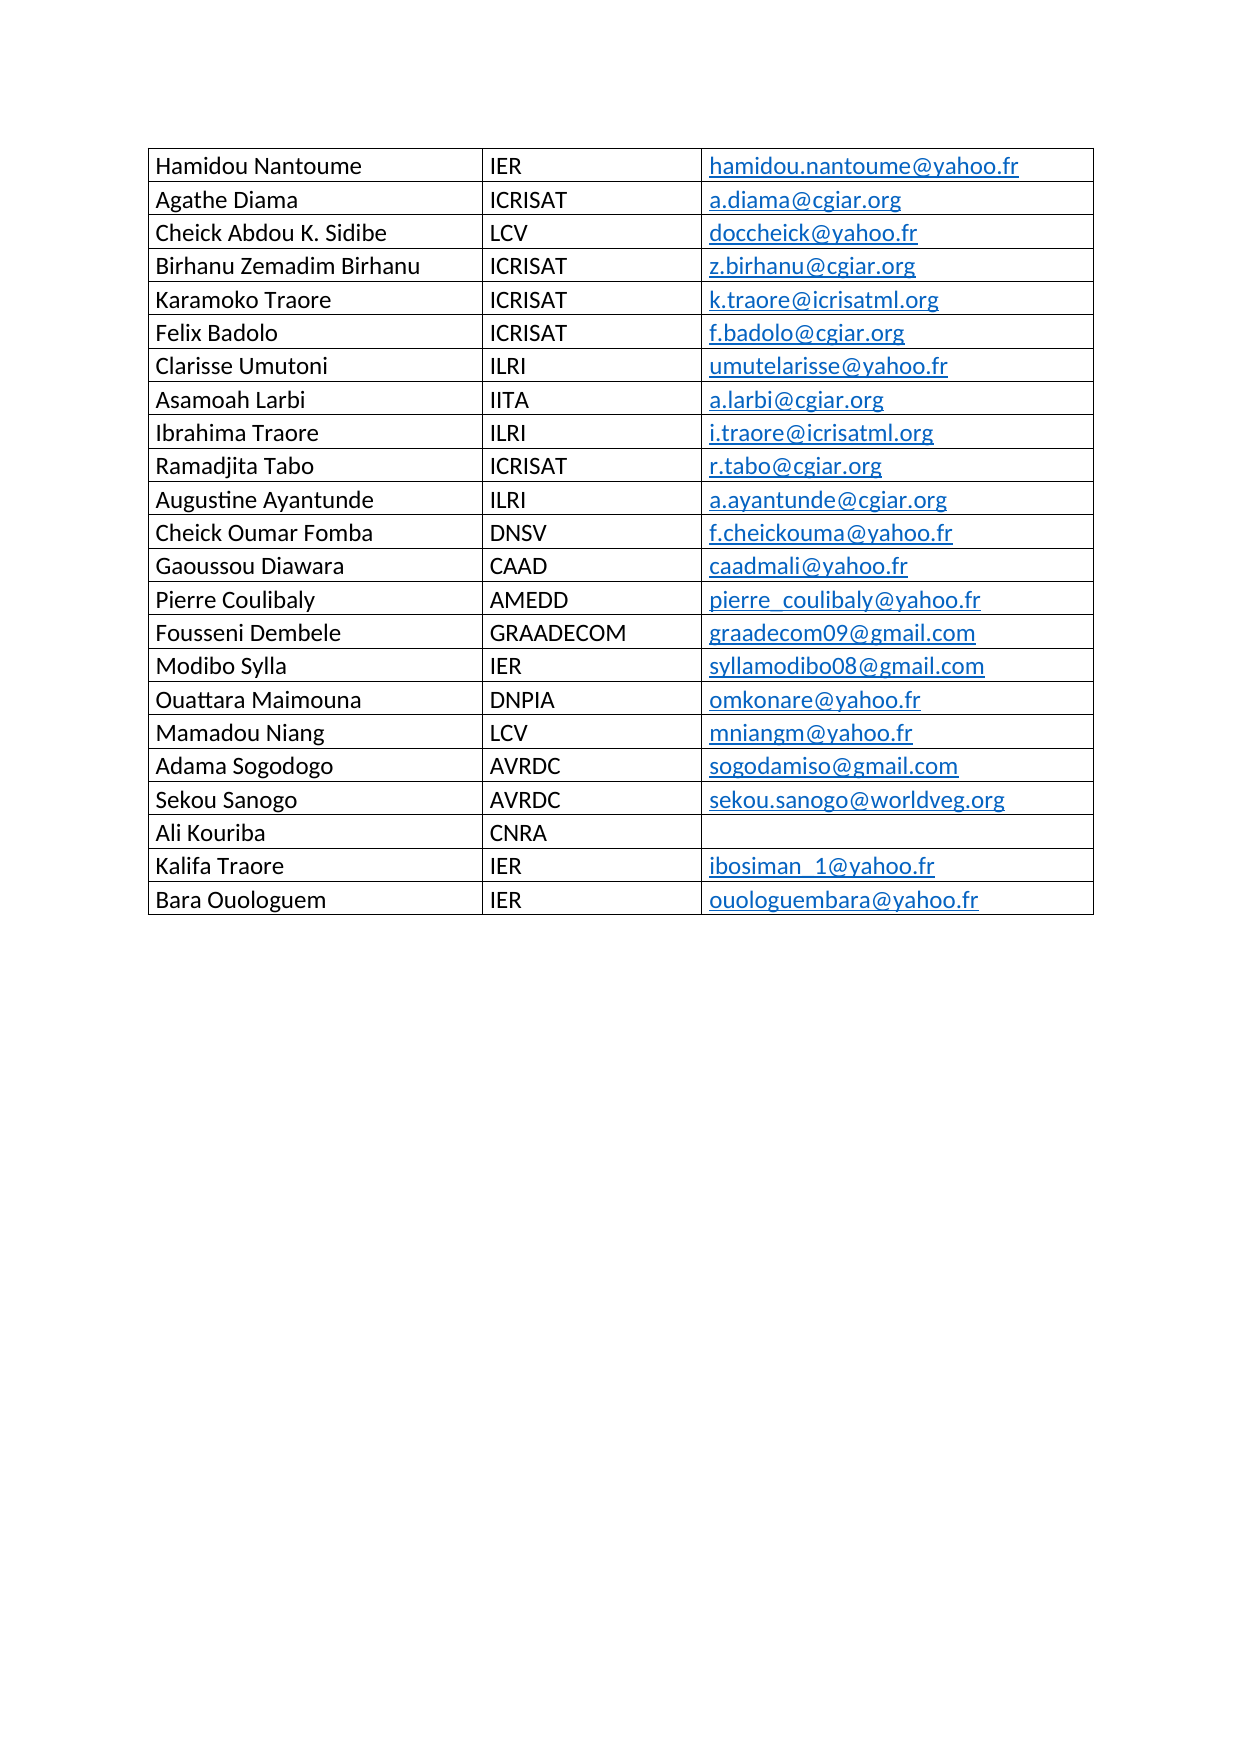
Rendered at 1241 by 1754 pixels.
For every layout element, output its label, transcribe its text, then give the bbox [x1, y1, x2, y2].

table_cell sekou.sanogo@worldveg.org [702, 782, 1093, 814]
table_cell [702, 815, 1093, 848]
table_cell ICRISAT [483, 282, 701, 314]
table_cell Cheick Abdou K. Sidibe [149, 215, 482, 248]
table_cell IITA [483, 382, 701, 414]
table_cell Karamoko Traore [149, 282, 482, 314]
table_cell a.diama@cgiar.org [702, 182, 1093, 214]
table_cell Gaoussou Diawara [149, 549, 482, 581]
table_cell Hamidou Nantoume [149, 149, 482, 181]
table_cell GRAADECOM [483, 615, 701, 648]
table_cell AVRDC [483, 749, 701, 781]
table_cell ICRISAT [483, 249, 701, 281]
table_cell Agathe Diama [149, 182, 482, 214]
table_cell Kalifa Traore [149, 849, 482, 881]
table_cell a.larbi@cgiar.org [702, 382, 1093, 414]
table_cell Birhanu Zemadim Birhanu [149, 249, 482, 281]
table_cell a.ayantunde@cgiar.org [702, 482, 1093, 514]
table_cell ILRI [483, 415, 701, 448]
table_cell caadmali@yahoo.fr [702, 549, 1093, 581]
table_cell Sekou Sanogo [149, 782, 482, 814]
table_cell CAAD [483, 549, 701, 581]
table_cell ICRISAT [483, 182, 701, 214]
table_cell ICRISAT [483, 449, 701, 481]
table_cell Mamadou Niang [149, 715, 482, 748]
table_cell f.badolo@cgiar.org [702, 315, 1093, 348]
table_cell ILRI [483, 349, 701, 381]
table_cell ILRI [483, 482, 701, 514]
table_cell IER [483, 882, 701, 914]
table_cell k.traore@icrisatml.org [702, 282, 1093, 314]
table_cell pierre_coulibaly@yahoo.fr [702, 582, 1093, 614]
table_cell Ibrahima Traore [149, 415, 482, 448]
table_cell doccheick@yahoo.fr [702, 215, 1093, 248]
table_cell Fousseni Dembele [149, 615, 482, 648]
table_cell Bara Ouologuem [149, 882, 482, 914]
table_cell AMEDD [483, 582, 701, 614]
table_cell IER [483, 649, 701, 681]
table_cell Clarisse Umutoni [149, 349, 482, 381]
table_cell DNPIA [483, 682, 701, 714]
table_cell AVRDC [483, 782, 701, 814]
table_cell Modibo Sylla [149, 649, 482, 681]
table_cell graadecom09@gmail.com [702, 615, 1093, 648]
table_cell IER [483, 849, 701, 881]
table_cell DNSV [483, 515, 701, 548]
table_cell ICRISAT [483, 315, 701, 348]
table_cell i.traore@icrisatml.org [702, 415, 1093, 448]
table_cell IER [483, 149, 701, 181]
table_cell umutelarisse@yahoo.fr [702, 349, 1093, 381]
table_cell sogodamiso@gmail.com [702, 749, 1093, 781]
table_cell hamidou.nantoume@yahoo.fr [702, 149, 1093, 181]
table_cell LCV [483, 215, 701, 248]
table_cell omkonare@yahoo.fr [702, 682, 1093, 714]
table_cell mniangm@yahoo.fr [702, 715, 1093, 748]
table_cell Felix Badolo [149, 315, 482, 348]
table_cell Pierre Coulibaly [149, 582, 482, 614]
table_cell r.tabo@cgiar.org [702, 449, 1093, 481]
table_cell Ouattara Maimouna [149, 682, 482, 714]
table_cell Ali Kouriba [149, 815, 482, 848]
table_cell Augustine Ayantunde [149, 482, 482, 514]
table_cell Adama Sogodogo [149, 749, 482, 781]
table_cell f.cheickouma@yahoo.fr [702, 515, 1093, 548]
table_cell ibosiman_1@yahoo.fr [702, 849, 1093, 881]
table_cell CNRA [483, 815, 701, 848]
table_cell z.birhanu@cgiar.org [702, 249, 1093, 281]
table_cell syllamodibo08@gmail.com [702, 649, 1093, 681]
table_cell LCV [483, 715, 701, 748]
table_cell Asamoah Larbi [149, 382, 482, 414]
table_cell Cheick Oumar Fomba [149, 515, 482, 548]
table_cell Ramadjita Tabo [149, 449, 482, 481]
table_cell ouologuembara@yahoo.fr [702, 882, 1093, 914]
